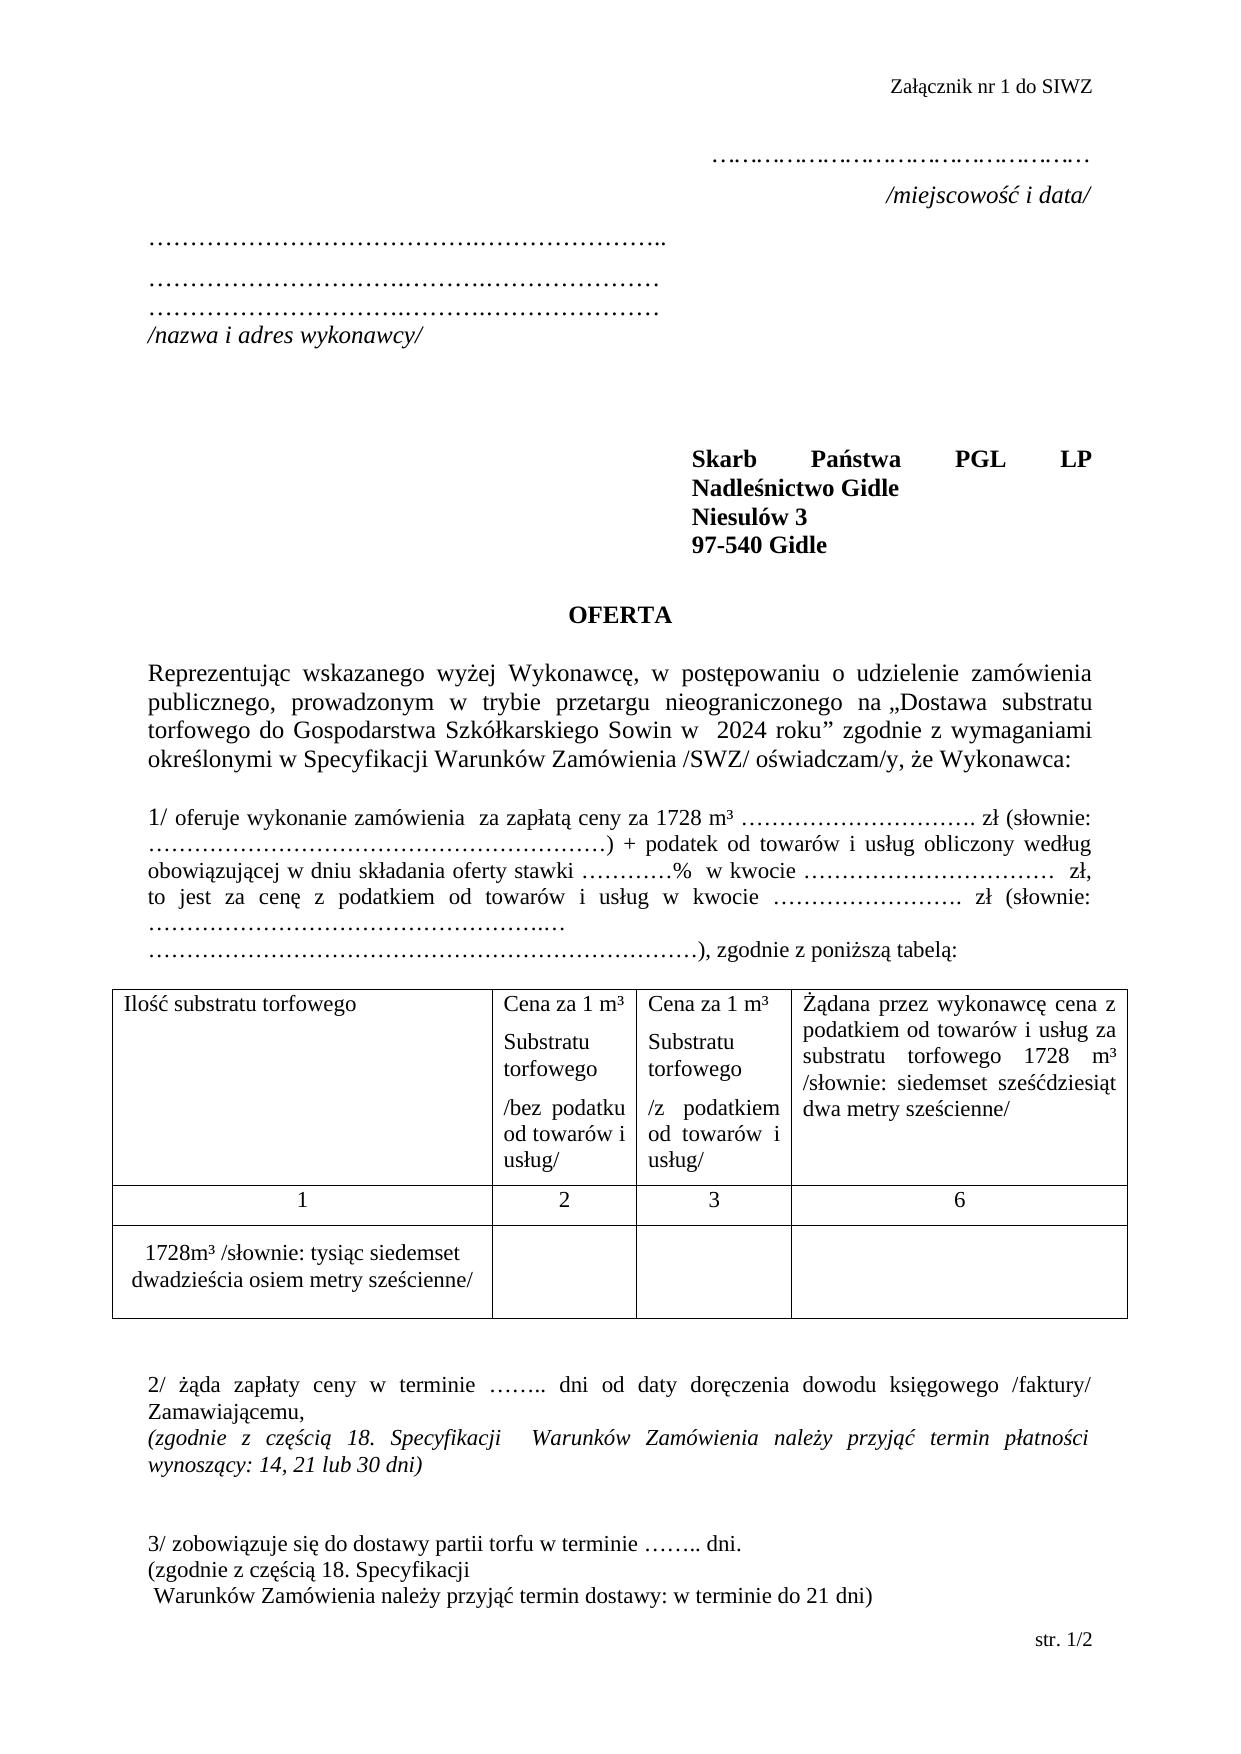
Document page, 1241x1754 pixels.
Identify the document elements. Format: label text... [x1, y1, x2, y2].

text Reprezentując wskazanego wyżej Wykonawcę, w postępowaniu o udzielenie zamówienia publicznego, prowadzonym w trybie przetargu nieograniczonego na „Dostawa substratu torfowego do Gospodarstwa Szkółkarskiego Sowin w 2024 roku” zgodnie z wymaganiami określonymi w Specyfikacji Warunków Zamówienia /SWZ/ oświadczam/y, że Wykonawca: [148, 658, 1092, 773]
table_header Ilość substratu torfowego [113, 990, 492, 1185]
table_cell 1728m³ /słownie: tysiąc siedemset dwadzieścia osiem metry sześcienne/ [113, 1226, 492, 1318]
text Skarb Państwa PGL LP Nadleśnictwo Gidle [692, 444, 1092, 502]
table_cell [637, 1226, 791, 1318]
text ………………………………………………………………), zgodnie z poniższą tabelą: [148, 936, 1092, 962]
table_cell 1 [113, 1186, 492, 1225]
table_cell 2 [493, 1186, 636, 1225]
text (zgodnie z częścią 18. Specyfikacji Warunków Zamówienia należy przyjąć termin płatności wynoszący: 14, 21 lub 30 dni) [148, 1424, 1092, 1477]
table_header Cena za 1 m³ Substratu torfowego /z podatkiem od towarów i usług/ [637, 990, 791, 1185]
table_cell [493, 1226, 636, 1318]
text …………………………………………… [148, 139, 1092, 168]
text 1/ oferuje wykonanie zamówienia za zapłatą ceny za 1728 m³ …………………………. zł (słownie: ……………………………………………………) + podatek od towarów i usług obliczony według obowiązującej w dniu składania oferty stawki …………% w kwocie …………………………… zł, to jest za cenę z podatkiem od towarów i usług w kwocie ……………………. zł (słownie: …………………………………………….… [148, 802, 1092, 936]
text /miejscowość i data/ [148, 180, 1092, 209]
text 2/ żąda zapłaty ceny w terminie …….. dni od daty doręczenia dowodu księgowego /faktury/ Zamawiającemu, [148, 1372, 1092, 1424]
table_header Cena za 1 m³ Substratu torfowego /bez podatku od towarów i usług/ [493, 990, 636, 1185]
text ………………………………….………………….. [148, 222, 1092, 250]
text 3/ zobowiązuje się do dostawy partii torfu w terminie …….. dni. [148, 1530, 1092, 1556]
text 97-540 Gidle [148, 530, 1092, 559]
text Warunków Zamówienia należy przyjąć termin dostawy: w terminie do 21 dni) [148, 1582, 1092, 1609]
text (zgodnie z częścią 18. Specyfikacji [148, 1556, 1092, 1582]
table_header Żądana przez wykonawcę cena z podatkiem od towarów i usług za substratu torfowego 1728 m³ /słownie: siedemset sześćdziesiąt dwa metry sześcienne/ [792, 990, 1127, 1185]
text OFERTA [148, 600, 1092, 629]
table_cell 6 [792, 1186, 1127, 1225]
table_cell [792, 1226, 1127, 1318]
text Niesulów 3 [148, 502, 1092, 530]
table_cell 3 [637, 1186, 791, 1225]
text ………………………….……….………………… ………………………….……….………………… /nazwa i adres wykonawcy/ [148, 263, 1092, 349]
